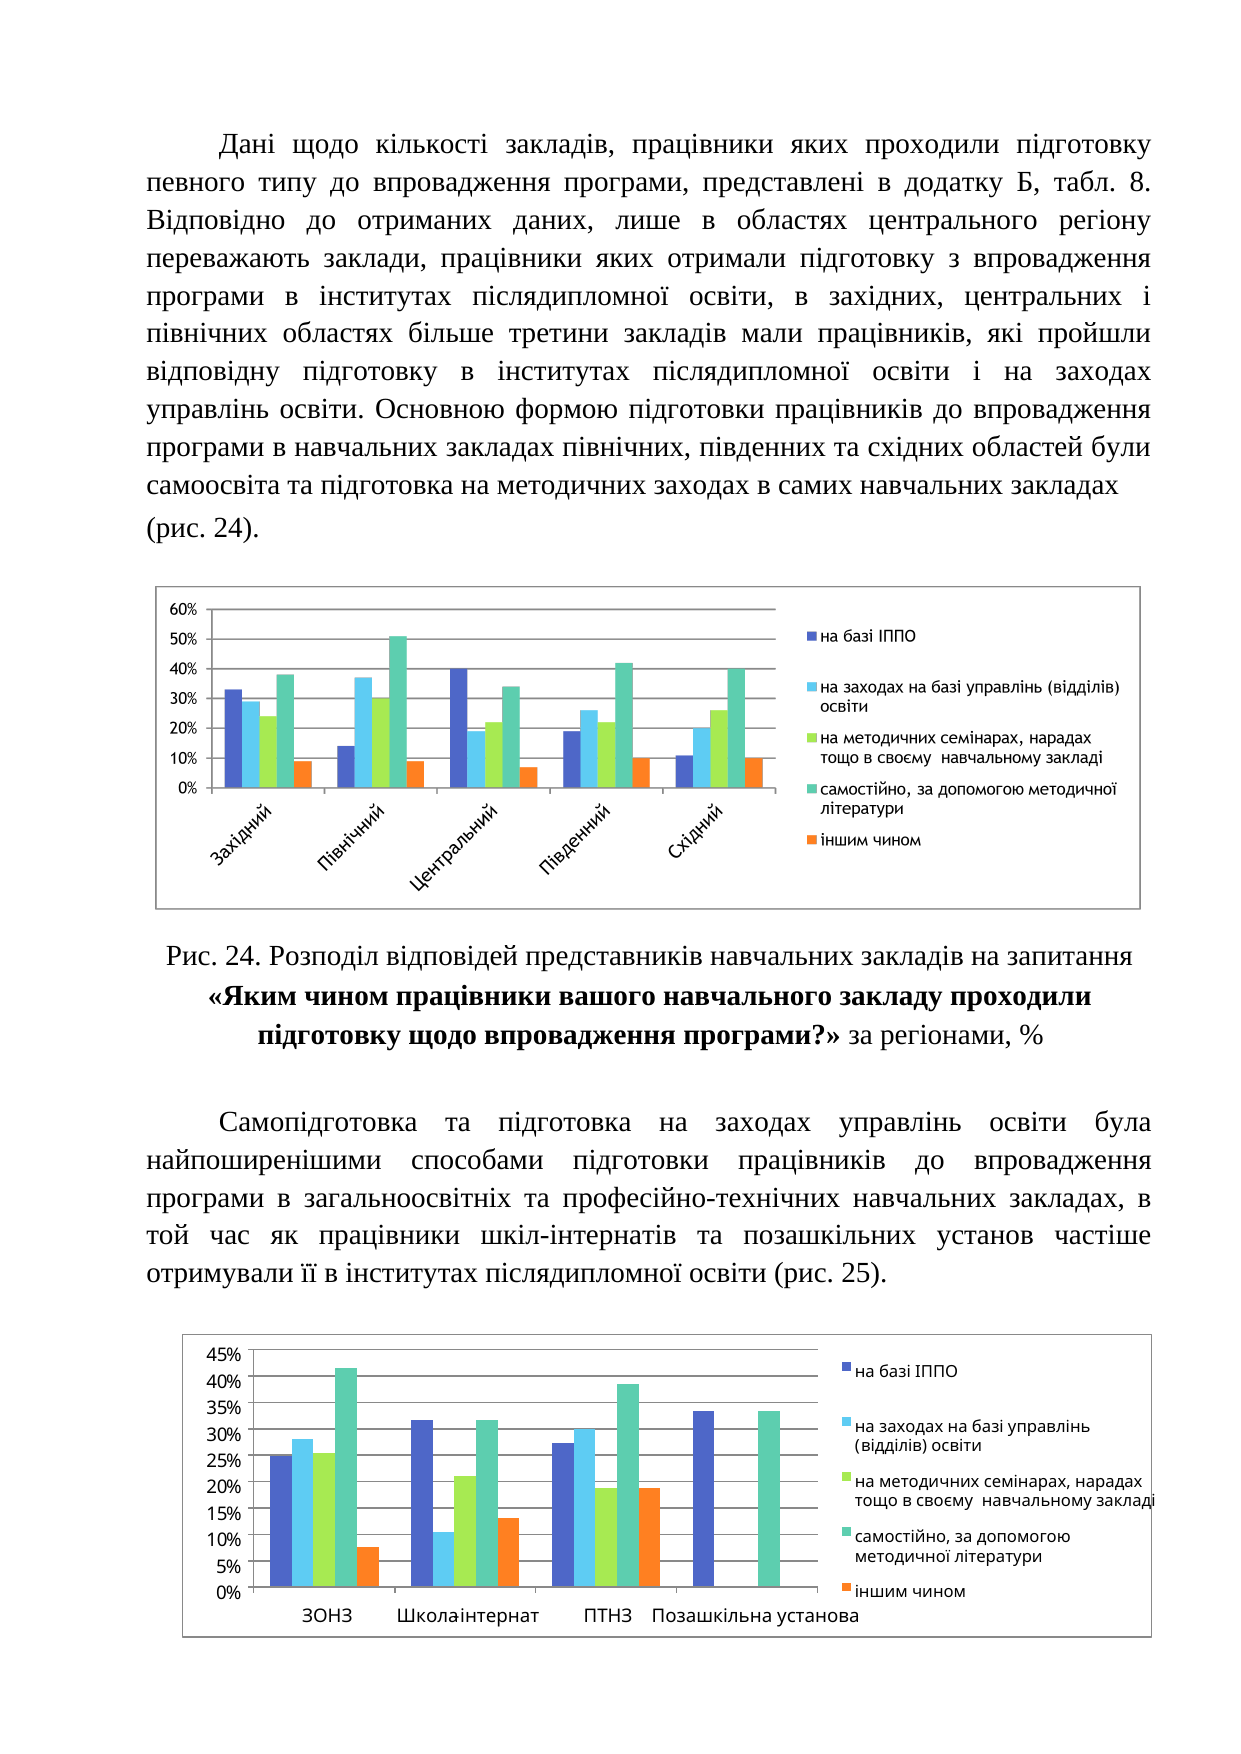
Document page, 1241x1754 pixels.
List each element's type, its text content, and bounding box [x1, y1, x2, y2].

picture [154, 585, 1141, 910]
text (рис. 24). [146, 511, 1152, 544]
text Самопідготовка та підготовка на заходах управлінь освіти була найпоширенішими способами підготовки працівників до впровадження програми в загальноосвітніх та професійно-технічних навчальних закладах, в той час як працівники шкіл-інтернатів та позашкільних установ частіше отримували її в інститутах післядипломної освіти (рис. 25). [146, 1104, 1152, 1289]
text Дані щодо кількості закладів, працівники яких проходили підготовку певного типу до впровадження програми, представлені в додатку Б, табл. 8. Відповідно до отриманих даних, лише в областях центрального регіону переважають заклади, працівники яких отримали підготовку з впровадження програми в інститутах післядипломної освіти, в західних, центральних і північних областях більше третини закладів мали працівників, які пройшли відповідну підготовку в інститутах післядипломної освіти і на заходах управлінь освіти. Основною формою підготовки працівників до впровадження програми в навчальних закладах північних, південних та східних областей були самоосвіта та підготовка на методичних заходах в самих навчальних закладах [146, 127, 1152, 500]
text «Яким чином працівники вашого навчального закладу проходили підготовку щодо впровадження програми?» за регіонами, % [147, 978, 1152, 1051]
text Рис. 24. Розподіл відповідей представників навчальних закладів на запитання [166, 938, 1152, 972]
